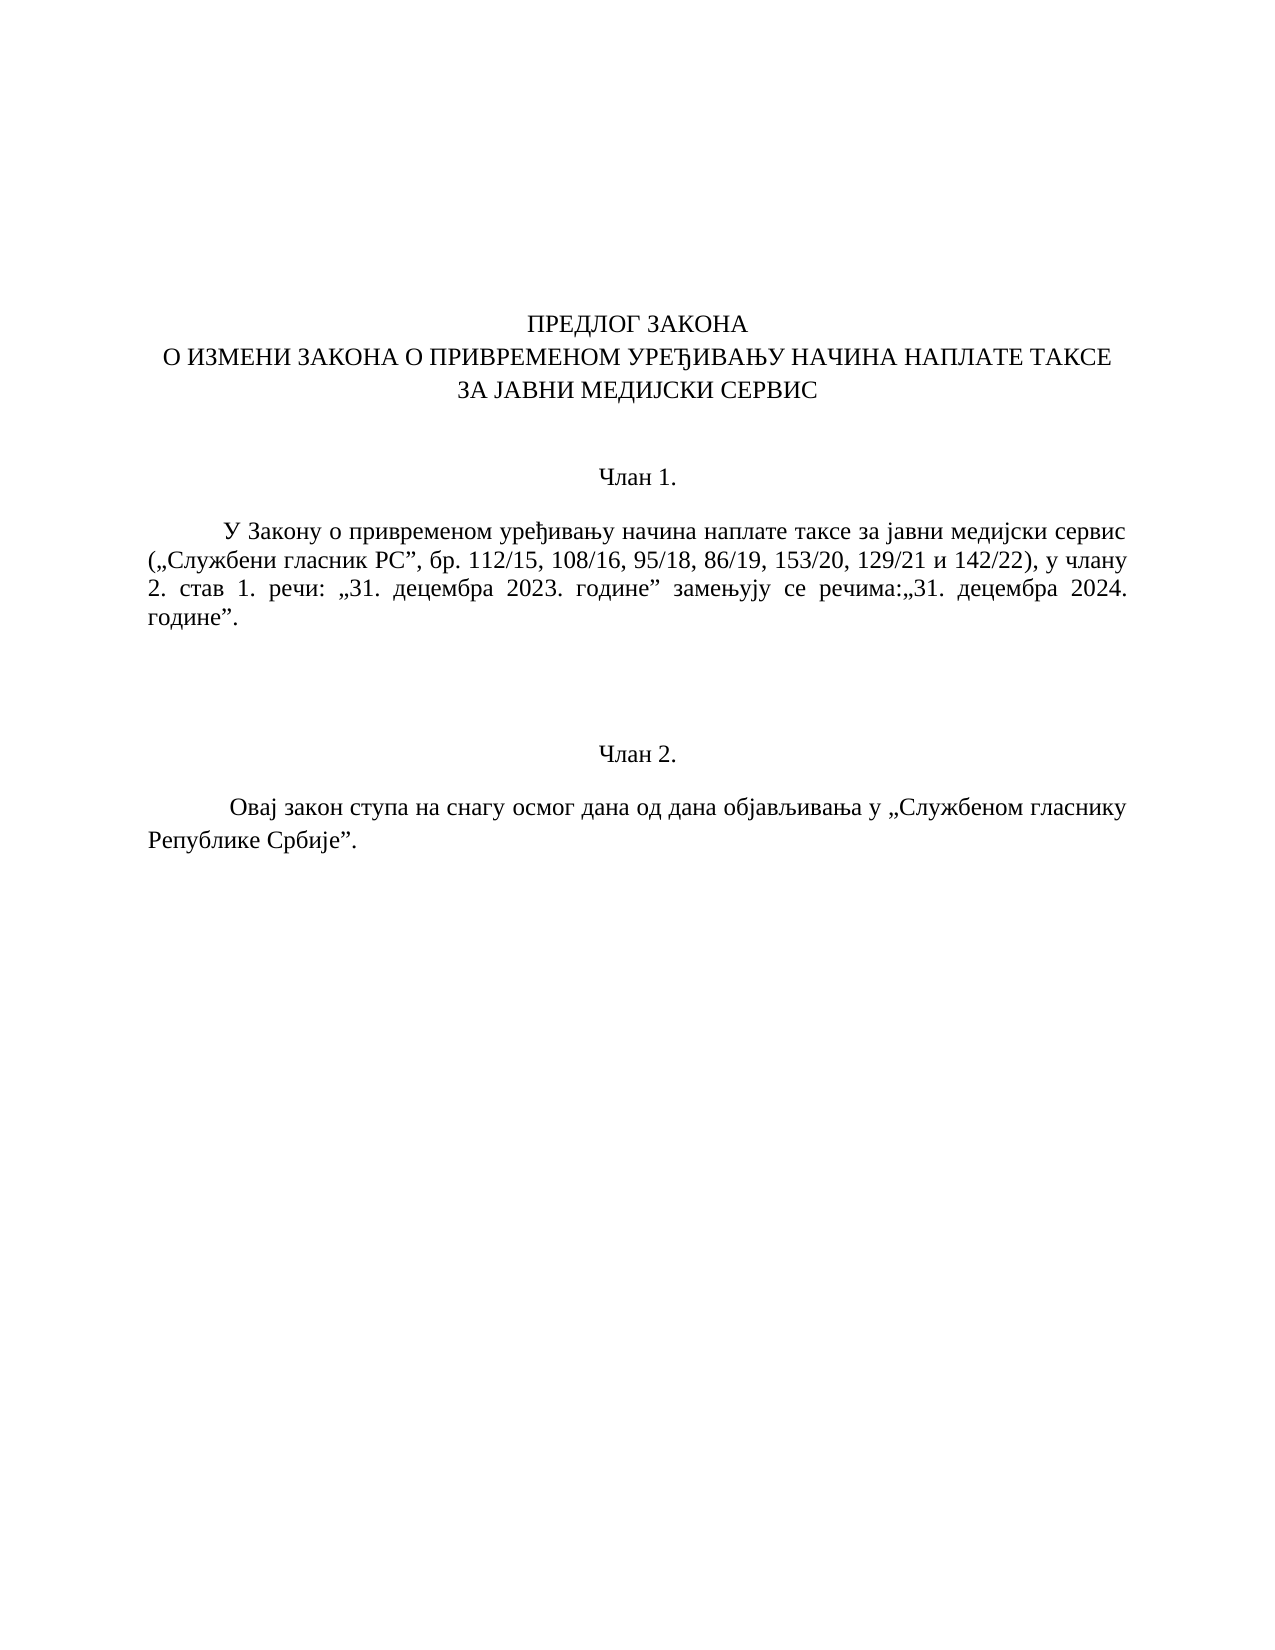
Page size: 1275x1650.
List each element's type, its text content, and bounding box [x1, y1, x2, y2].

text ПРЕДЛОГ ЗАКОНА [148, 309, 1127, 338]
text Члан 2. [148, 739, 1127, 767]
text Овај закон ступа на снагу осмог дана од дана објављивања у „Службеном гласнику Републике Србије”. [148, 792, 1127, 854]
text О ИЗМЕНИ ЗАКОНА О ПРИВРЕМЕНОМ УРЕЂИВАЊУ НАЧИНА НАПЛАТЕ ТАКСЕ ЗА ЈАВНИ МЕДИЈСКИ СЕРВИС [148, 342, 1127, 404]
text Члан 1. [148, 462, 1127, 491]
text У Закону о привременом уређивању начина наплате таксе за јавни медијски сервис („Службени гласник РС”, бр. 112/15, 108/16, 95/18, 86/19, 153/20, 129/21 и 142/22), у члану 2. став 1. речи: „31. децембра 2023. године” замењују се речима:„31. децембра 2024. године”. [148, 516, 1127, 631]
